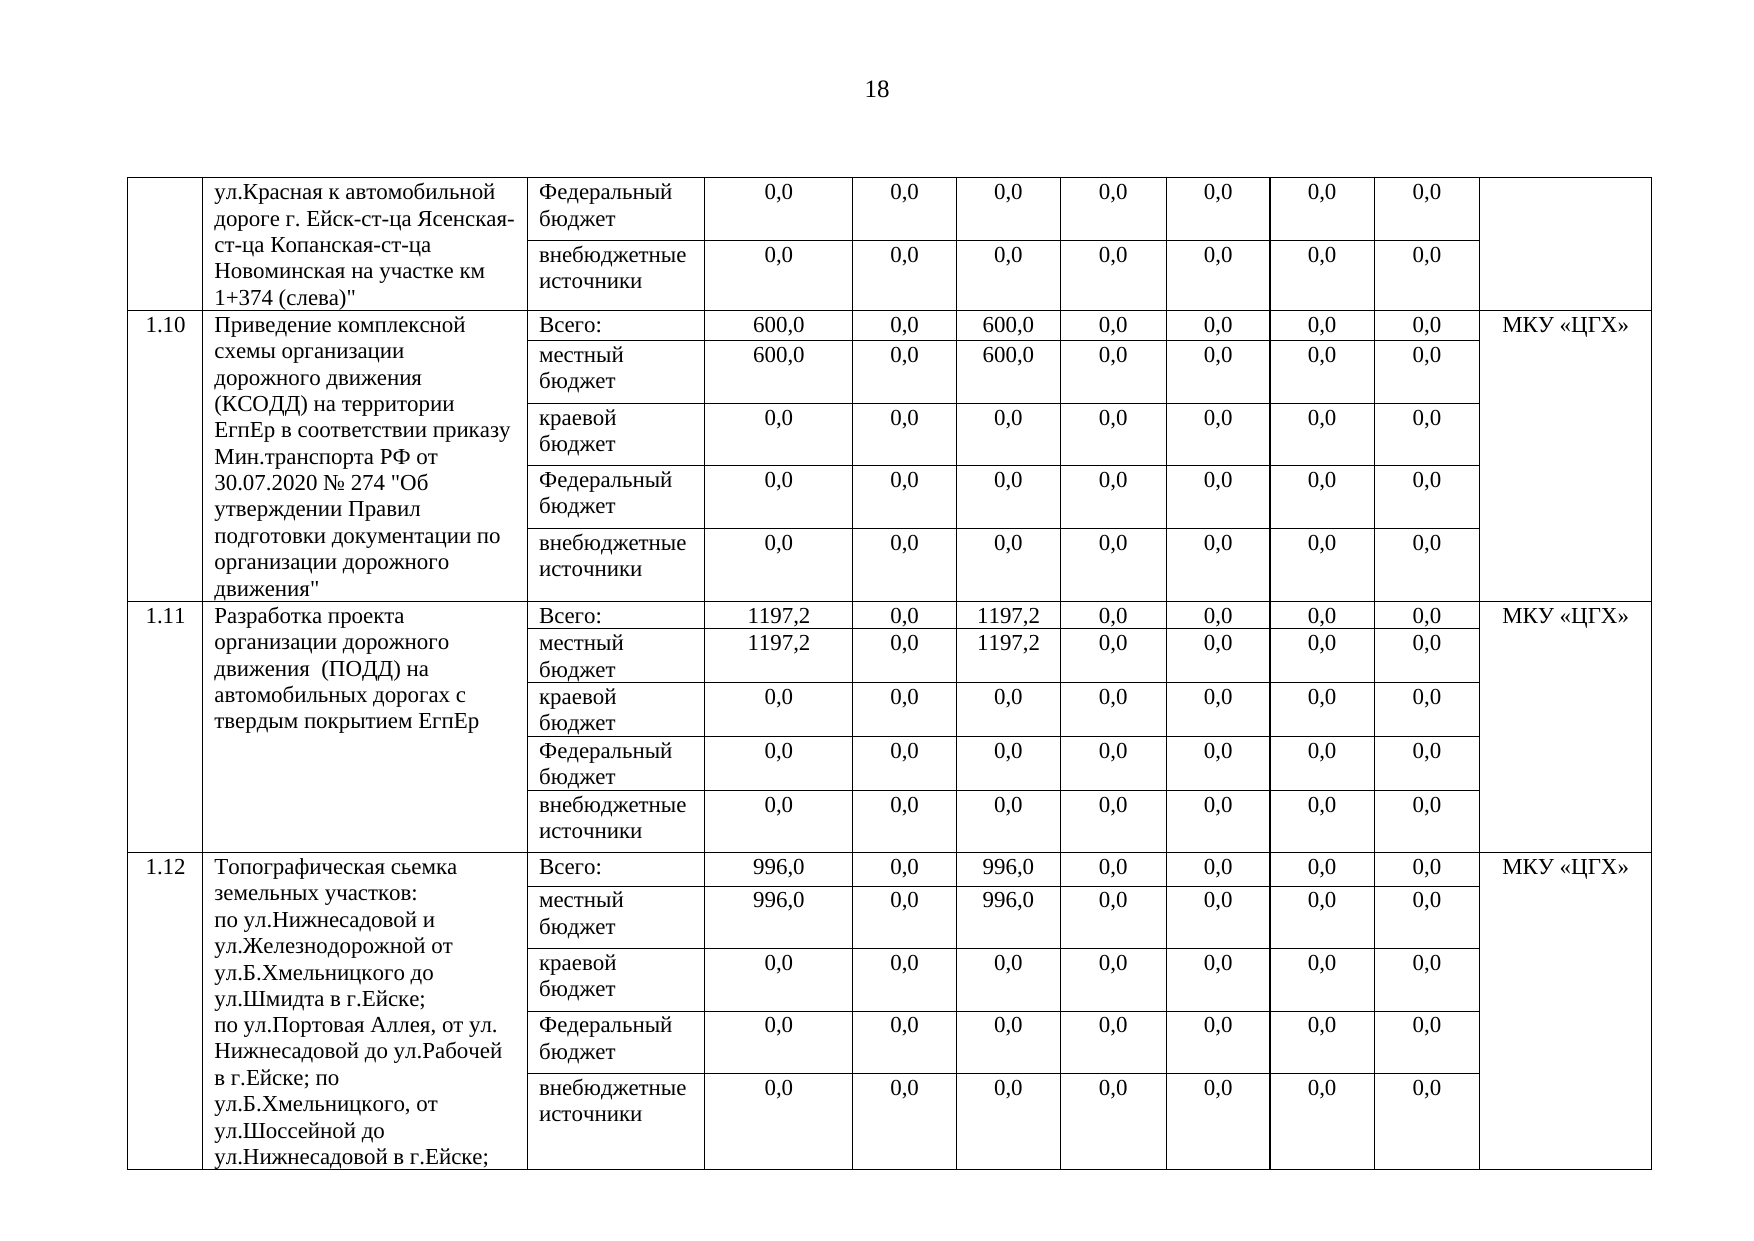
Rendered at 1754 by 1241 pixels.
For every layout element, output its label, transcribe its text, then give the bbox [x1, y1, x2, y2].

table_cell Федеральный бюджет [528, 178, 704, 240]
table_cell 0,0 [957, 1074, 1060, 1169]
table_cell 0,0 [957, 466, 1060, 528]
table_cell 0,0 [1375, 311, 1479, 340]
table_cell 0,0 [853, 529, 956, 601]
table_cell внебюджетные источники [528, 241, 704, 310]
table_cell 0,0 [1061, 311, 1166, 340]
table_cell 0,0 [705, 791, 852, 852]
table_cell 0,0 [1061, 341, 1166, 403]
table_cell 0,0 [705, 683, 852, 736]
table_cell 0,0 [957, 949, 1060, 1011]
table_cell 0,0 [1271, 1074, 1374, 1169]
table_cell 0,0 [853, 466, 956, 528]
table_cell 600,0 [957, 311, 1060, 340]
table_cell местный бюджет [528, 629, 704, 682]
table_cell 1197,2 [957, 629, 1060, 682]
table_cell 0,0 [1061, 404, 1166, 465]
table_cell 0,0 [853, 311, 956, 340]
table_cell 0,0 [705, 949, 852, 1011]
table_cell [528, 1074, 704, 1169]
table_cell 0,0 [1061, 949, 1166, 1011]
table_cell Федеральный бюджет [528, 737, 704, 789]
table_cell краевой бюджет [528, 683, 704, 736]
table_cell 0,0 [1167, 602, 1269, 628]
table_cell внебюджетные источники [528, 791, 704, 852]
table_cell 996,0 [957, 887, 1060, 948]
table_cell 0,0 [705, 1074, 852, 1169]
table_cell 0,0 [1271, 178, 1374, 240]
table_cell 0,0 [853, 737, 956, 789]
table_cell 0,0 [957, 529, 1060, 601]
table_cell 0,0 [1375, 853, 1479, 886]
table_cell 0,0 [1375, 791, 1479, 852]
table_cell 0,0 [957, 1012, 1060, 1073]
table_cell 0,0 [1271, 1012, 1374, 1073]
table_cell 0,0 [1167, 466, 1269, 528]
table_cell 0,0 [1271, 629, 1374, 682]
table_cell 0,0 [705, 404, 852, 465]
table_cell 0,0 [1167, 949, 1269, 1011]
table_cell МКУ «ЦГХ» [1480, 602, 1651, 852]
table_cell 0,0 [853, 887, 956, 948]
table_cell 0,0 [1167, 887, 1269, 948]
table_cell 0,0 [1167, 178, 1269, 240]
table_cell 0,0 [853, 683, 956, 736]
table_cell 0,0 [957, 683, 1060, 736]
table_cell 0,0 [1271, 241, 1374, 310]
table_cell 996,0 [957, 853, 1060, 886]
table_cell 0,0 [957, 241, 1060, 310]
table_cell 0,0 [1061, 683, 1166, 736]
table_cell 0,0 [705, 1012, 852, 1073]
table_cell МКУ «ЦГХ» [1480, 853, 1651, 1169]
table_cell 1.12 [128, 853, 202, 1169]
table_cell 0,0 [1061, 178, 1166, 240]
table_cell 0,0 [1271, 404, 1374, 465]
table_cell 0,0 [1271, 887, 1374, 948]
table_cell местный бюджет [528, 887, 704, 948]
table_cell 0,0 [1167, 1012, 1269, 1073]
table_cell 0,0 [853, 853, 956, 886]
table_cell 0,0 [1271, 737, 1374, 789]
table_cell 0,0 [1375, 1074, 1479, 1169]
table_cell 0,0 [705, 466, 852, 528]
table_cell 0,0 [957, 178, 1060, 240]
table_cell 0,0 [1271, 341, 1374, 403]
table_cell 0,0 [957, 791, 1060, 852]
table_cell 0,0 [1167, 404, 1269, 465]
table_cell 0,0 [957, 404, 1060, 465]
table_cell 0,0 [853, 1012, 956, 1073]
table_cell Федеральный бюджет [528, 466, 704, 528]
table_cell 0,0 [1375, 629, 1479, 682]
table_cell 0,0 [705, 241, 852, 310]
table_cell 0,0 [1167, 311, 1269, 340]
table_cell 0,0 [853, 1074, 956, 1169]
table_cell 0,0 [1375, 241, 1479, 310]
table_cell 0,0 [1375, 887, 1479, 948]
table_cell Всего: [528, 853, 704, 886]
table_cell 0,0 [1167, 791, 1269, 852]
table_cell Разработка проекта организации дорожного движения (ПОДД) на автомобильных дорогах с твердым покрытием ЕгпЕр [203, 602, 527, 852]
table_cell 0,0 [1167, 737, 1269, 789]
table_cell местный бюджет [528, 341, 704, 403]
table_cell 0,0 [1375, 404, 1479, 465]
table_cell 0,0 [1271, 466, 1374, 528]
table_cell внебюджетные источники [528, 529, 704, 601]
table_cell 0,0 [1375, 466, 1479, 528]
table_cell 0,0 [1375, 602, 1479, 628]
table_cell 0,0 [1167, 529, 1269, 601]
table_cell 996,0 [705, 853, 852, 886]
table_cell 0,0 [705, 529, 852, 601]
table_cell 0,0 [1167, 241, 1269, 310]
table_cell 0,0 [1061, 602, 1166, 628]
table_cell 0,0 [853, 241, 956, 310]
table_cell Федеральный бюджет [528, 1012, 704, 1073]
table_cell 0,0 [1271, 949, 1374, 1011]
table_cell 0,0 [853, 178, 956, 240]
table_cell 0,0 [1167, 683, 1269, 736]
table_cell 0,0 [1061, 791, 1166, 852]
table_cell 0,0 [1167, 1074, 1269, 1169]
table_cell 0,0 [1271, 791, 1374, 852]
table_cell 0,0 [1061, 737, 1166, 789]
table_cell 0,0 [853, 602, 956, 628]
table_cell 0,0 [1375, 949, 1479, 1011]
table_cell 0,0 [1167, 629, 1269, 682]
table_cell 0,0 [1271, 602, 1374, 628]
table_cell 0,0 [1061, 466, 1166, 528]
table_cell 0,0 [1271, 683, 1374, 736]
table_cell Приведение комплексной схемы организации дорожного движения (КСОДД) на территории ЕгпЕр в соответствии приказу Мин.транспорта РФ от 30.07.2020 № 274 "Об утверждении Правил подготовки документации по организации дорожного движения" [203, 311, 527, 601]
table_cell 996,0 [705, 887, 852, 948]
table_cell 0,0 [1375, 178, 1479, 240]
table_cell 0,0 [1061, 1012, 1166, 1073]
table_cell 0,0 [1375, 529, 1479, 601]
table_cell 0,0 [1271, 311, 1374, 340]
table_cell 0,0 [1061, 629, 1166, 682]
table_cell 600,0 [957, 341, 1060, 403]
table_cell 0,0 [853, 791, 956, 852]
table_cell краевой бюджет [528, 404, 704, 465]
table_cell 1197,2 [957, 602, 1060, 628]
table_cell 0,0 [1375, 1012, 1479, 1073]
table_cell Всего: [528, 311, 704, 340]
table_cell 0,0 [1375, 341, 1479, 403]
table_cell 0,0 [705, 737, 852, 789]
table_cell краевой бюджет [528, 949, 704, 1011]
table_cell Топографическая сьемка земельных участков: по ул.Нижнесадовой и ул.Железнодорожной от ул.Б.Хмельницкого до ул.Шмидта в г.Ейске; по ул.Портовая Аллея, от ул. Нижнесадовой до ул.Рабочей в г.Ейске; по ул.Б.Хмельницкого, от ул.Шоссейной до ул.Нижнесадовой в г.Ейске; по ул.Шмидта от ул.Нижнесадовой до ул.Ясенской в г.Ейске [203, 853, 527, 1169]
table_cell 0,0 [957, 737, 1060, 789]
table_cell 0,0 [853, 341, 956, 403]
table_cell 1197,2 [705, 602, 852, 628]
table_cell 0,0 [1375, 737, 1479, 789]
table_cell 0,0 [853, 629, 956, 682]
table_cell 0,0 [1061, 853, 1166, 886]
table_cell 0,0 [1061, 887, 1166, 948]
table_cell 0,0 [1167, 853, 1269, 886]
table_cell 0,0 [1271, 853, 1374, 886]
table_cell 600,0 [705, 311, 852, 340]
table_cell 0,0 [1375, 683, 1479, 736]
table_cell 1197,2 [705, 629, 852, 682]
table_cell Всего: [528, 602, 704, 628]
table_cell 0,0 [1061, 1074, 1166, 1169]
table_cell 600,0 [705, 341, 852, 403]
table_cell 0,0 [705, 178, 852, 240]
table_cell 0,0 [853, 949, 956, 1011]
table_cell 1.11 [128, 602, 202, 852]
table_cell 0,0 [1167, 341, 1269, 403]
table_cell 0,0 [1061, 529, 1166, 601]
table_cell 0,0 [1061, 241, 1166, 310]
table_cell 1.10 [128, 311, 202, 601]
table_cell МКУ «ЦГХ» [1480, 311, 1651, 601]
table_cell 0,0 [1271, 529, 1374, 601]
table_cell 0,0 [853, 404, 956, 465]
